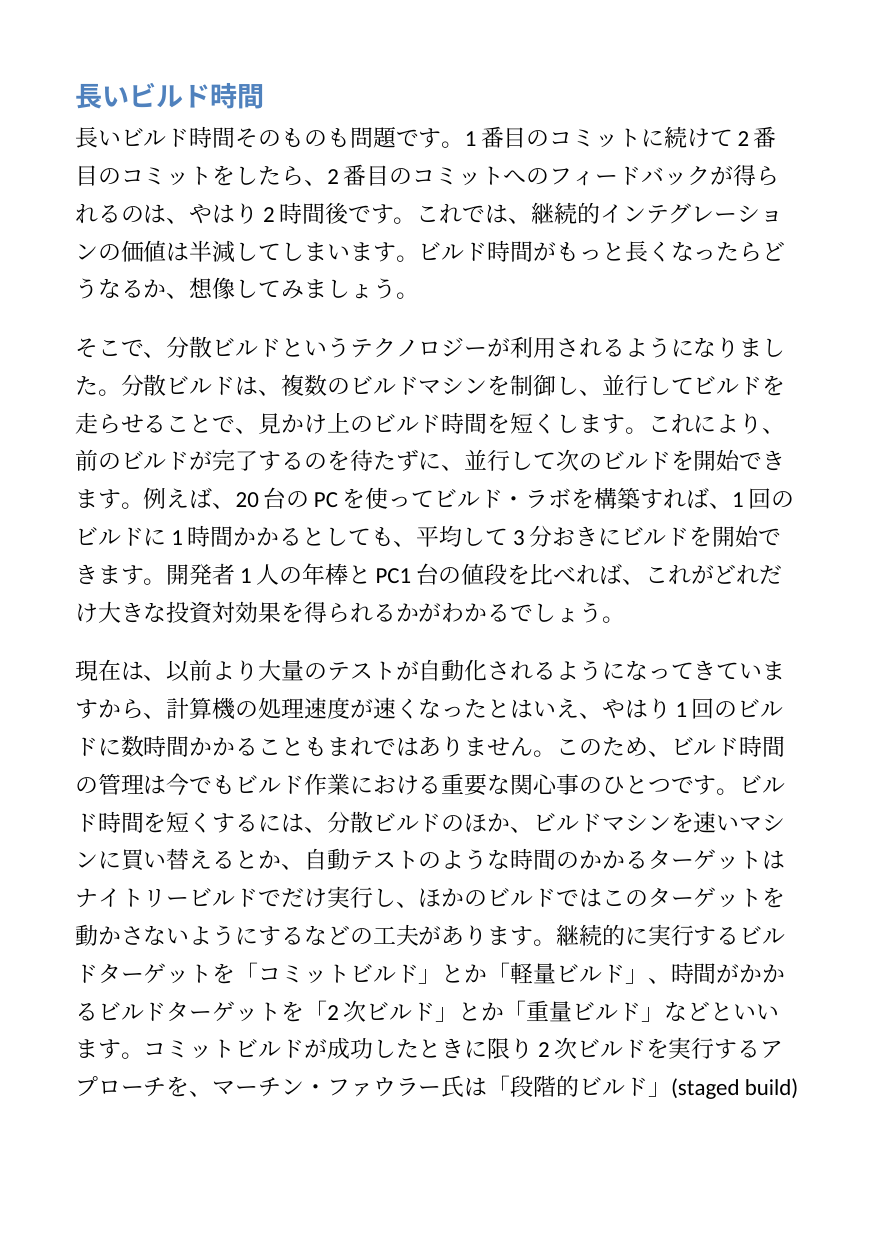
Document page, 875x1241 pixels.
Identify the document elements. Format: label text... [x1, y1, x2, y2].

subtitle 長いビルド時間 [75, 75, 799, 114]
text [75, 653, 799, 1102]
text 長いビルド時間そのものも問題です。1番目のコミットに続けて2番目のコミットをしたら、2番目のコミットへのフィードバックが得られるのは、やはり2時間後です。これでは、継続的インテグレーションの価値は半減してしまいます。ビルド時間がもっと長くなったらどうなるか、想像してみましょう。 [75, 120, 799, 304]
text そこで、分散ビルドというテクノロジーが利用されるようになりました。分散ビルドは、複数のビルドマシンを制御し、並行してビルドを走らせることで、見かけ上のビルド時間を短くします。これにより、前のビルドが完了するのを待たずに、並行して次のビルドを開始できます。例えば、20台のPCを使ってビルド・ラボを構築すれば、1回のビルドに1時間かかるとしても、平均して3分おきにビルドを開始できます。開発者1人の年棒とPC1台の値段を比べれば、これがどれだけ大きな投資対効果を得られるかがわかるでしょう。 [75, 330, 799, 628]
